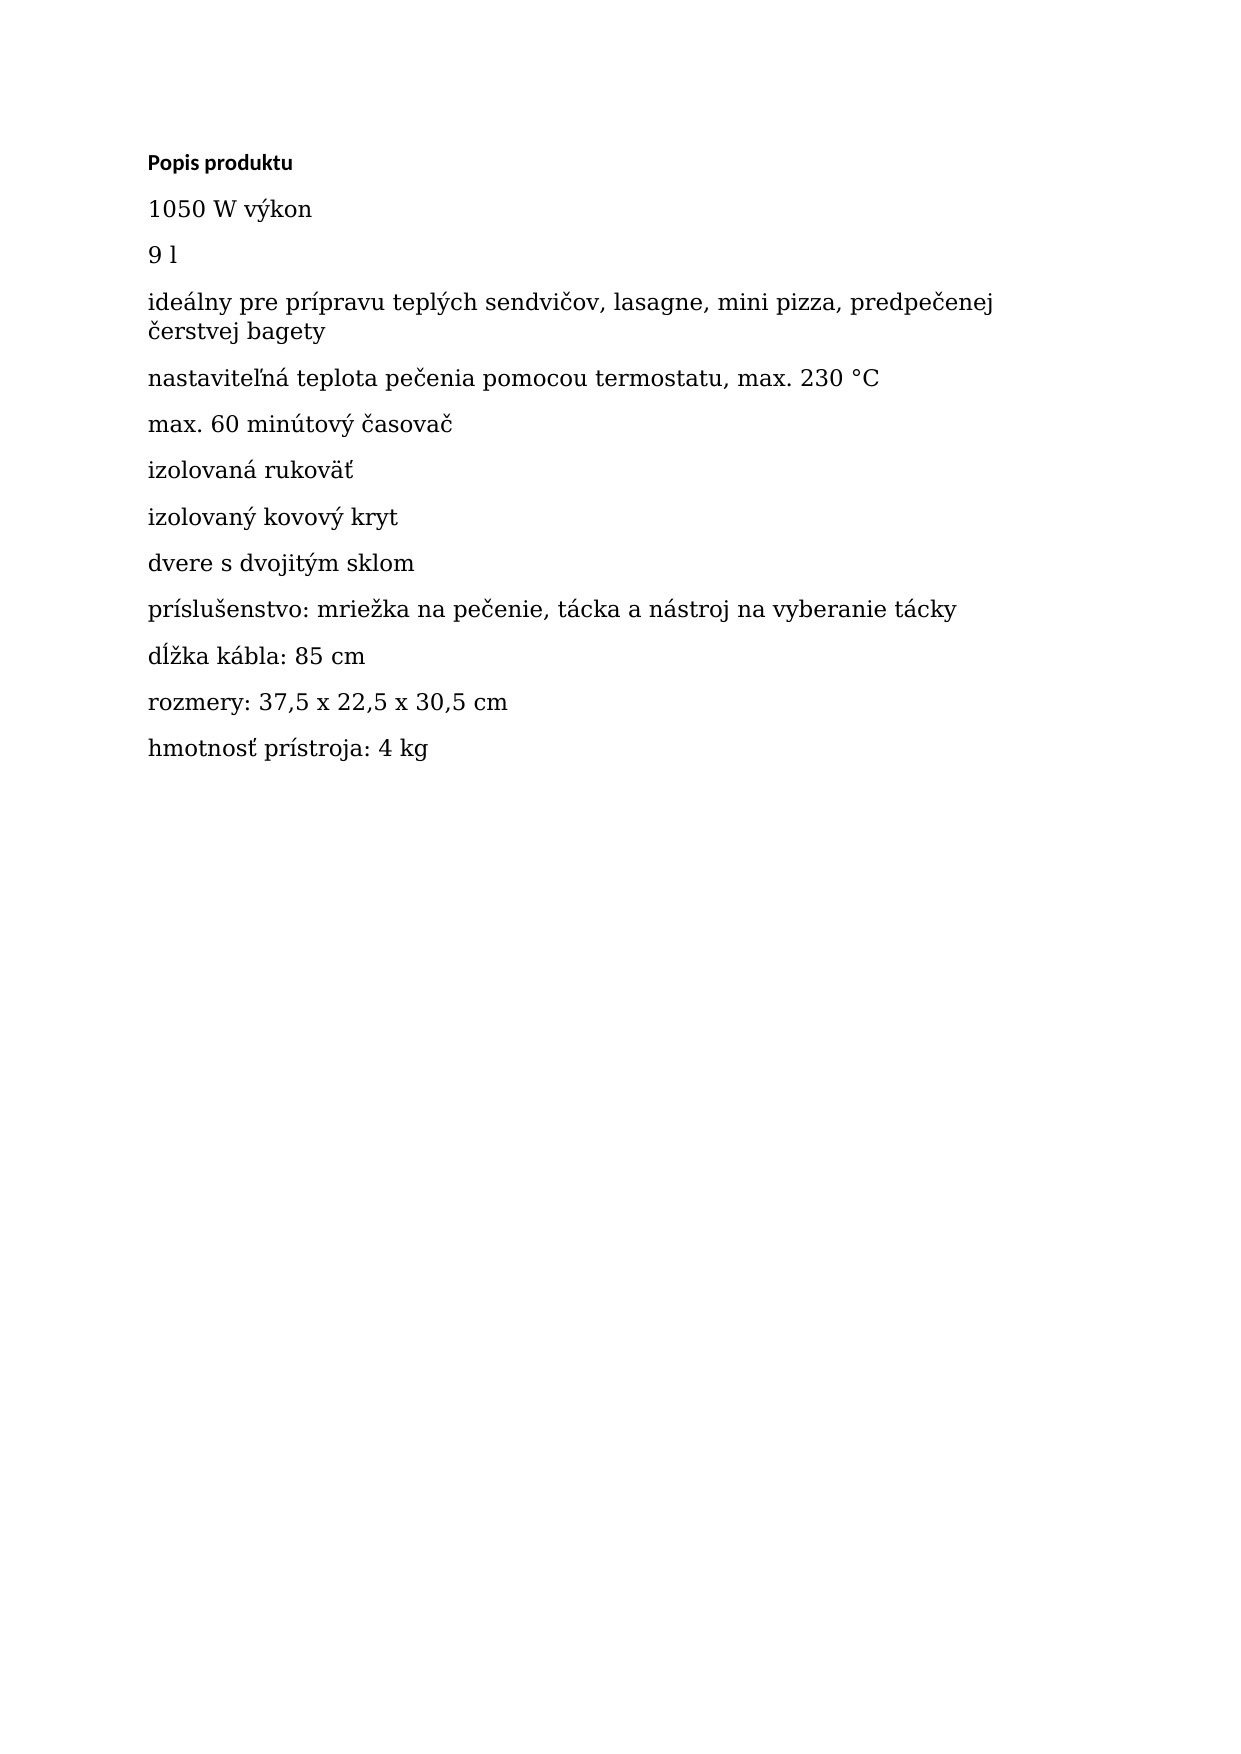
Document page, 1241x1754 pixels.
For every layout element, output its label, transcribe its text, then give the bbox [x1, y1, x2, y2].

text dvere s dvojitým sklom [148, 549, 1093, 576]
text max. 60 minútový časovač [148, 409, 1093, 437]
text rozmery: 37,5 x 22,5 x 30,5 cm [148, 688, 1093, 715]
text Popis produktu [148, 148, 1093, 176]
text izolovaný kovový kryt [148, 502, 1093, 530]
text príslušenstvo: mriežka na pečenie, tácka a nástroj na vyberanie tácky [148, 595, 1093, 622]
text hmotnosť prístroja: 4 kg [148, 734, 1093, 762]
text 9 l [148, 241, 1093, 268]
text ideálny pre prípravu teplých sendvičov, lasagne, mini pizza, predpečenej čerstvej bagety [148, 287, 1093, 344]
text 1050 W výkon [148, 194, 1093, 222]
text dĺžka kábla: 85 cm [148, 641, 1093, 669]
text izolovaná rukoväť [148, 456, 1093, 483]
text nastaviteľná teplota pečenia pomocou termostatu, max. 230 °C [148, 363, 1093, 391]
